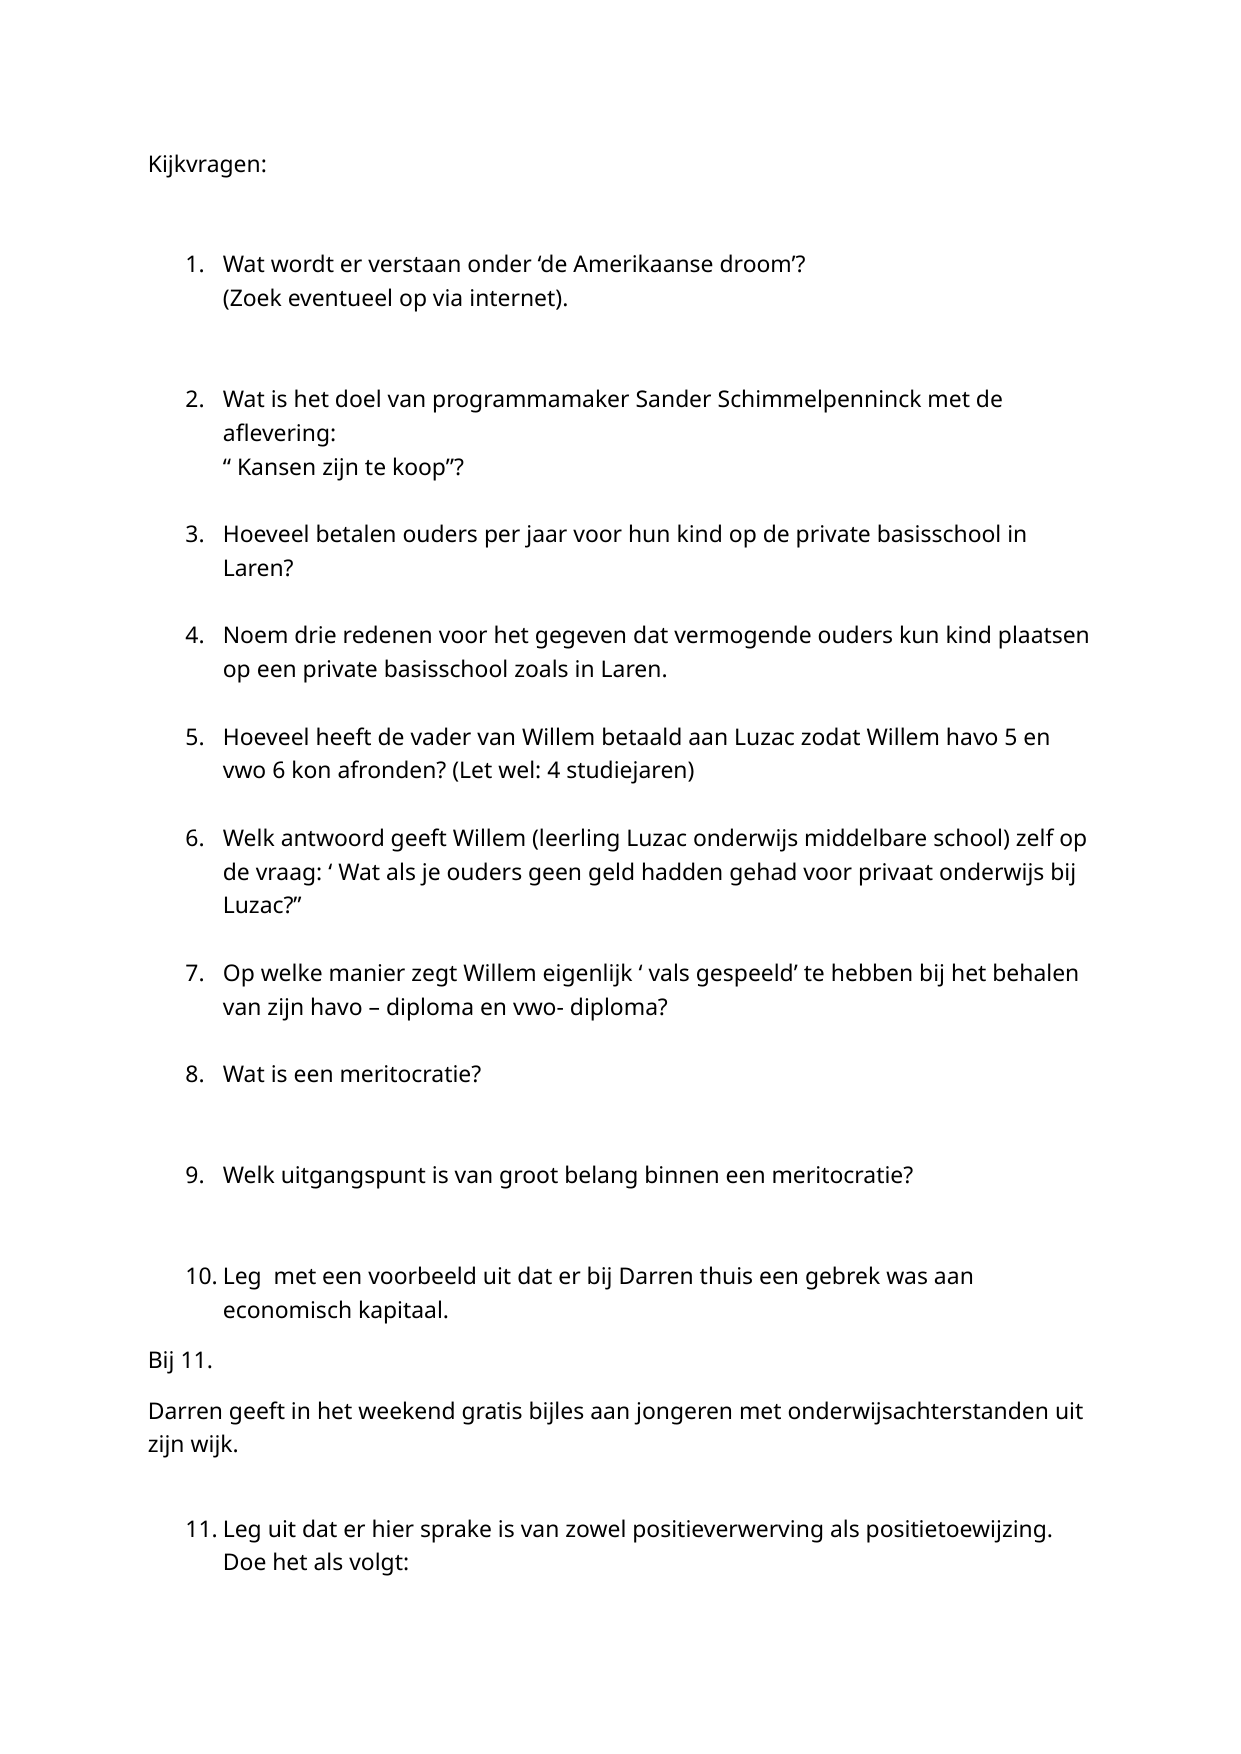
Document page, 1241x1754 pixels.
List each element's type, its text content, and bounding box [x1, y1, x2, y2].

list Leg met een voorbeeld uit dat er bij Darren thuis een gebrek was aan economisch kapitaal. [185, 1260, 1093, 1325]
list Wat is het doel van programmamaker Sander Schimmelpenninck met de aflevering: “ Kansen zijn te koop”? [185, 383, 1093, 482]
list Noem drie redenen voor het gegeven dat vermogende ouders kun kind plaatsen op een private basisschool zoals in Laren. [185, 619, 1093, 684]
list Hoeveel betalen ouders per jaar voor hun kind op de private basisschool in Laren? [185, 518, 1093, 583]
text Bij 11. [148, 1344, 1093, 1376]
list Wat is een meritocratie? [185, 1058, 1093, 1089]
list Hoeveel heeft de vader van Willem betaald aan Luzac zodat Willem havo 5 en vwo 6 kon afronden? (Let wel: 4 studiejaren) [185, 721, 1093, 786]
text Darren geeft in het weekend gratis bijles aan jongeren met onderwijsachterstanden uit zijn wijk. [148, 1395, 1093, 1493]
list Welk uitgangspunt is van groot belang binnen een meritocratie? [185, 1159, 1093, 1191]
text Kijkvragen: [148, 148, 1093, 179]
list Welk antwoord geeft Willem (leerling Luzac onderwijs middelbare school) zelf op de vraag: ‘ Wat als je ouders geen geld hadden gehad voor privaat onderwijs bij Luzac?” [185, 822, 1093, 921]
list Op welke manier zegt Willem eigenlijk ‘ vals gespeeld’ te hebben bij het behalen van zijn havo – diploma en vwo- diploma? [185, 957, 1093, 1022]
list Wat wordt er verstaan onder ‘de Amerikaanse droom’? (Zoek eventueel op via internet). [185, 248, 1093, 313]
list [185, 1513, 1093, 1578]
